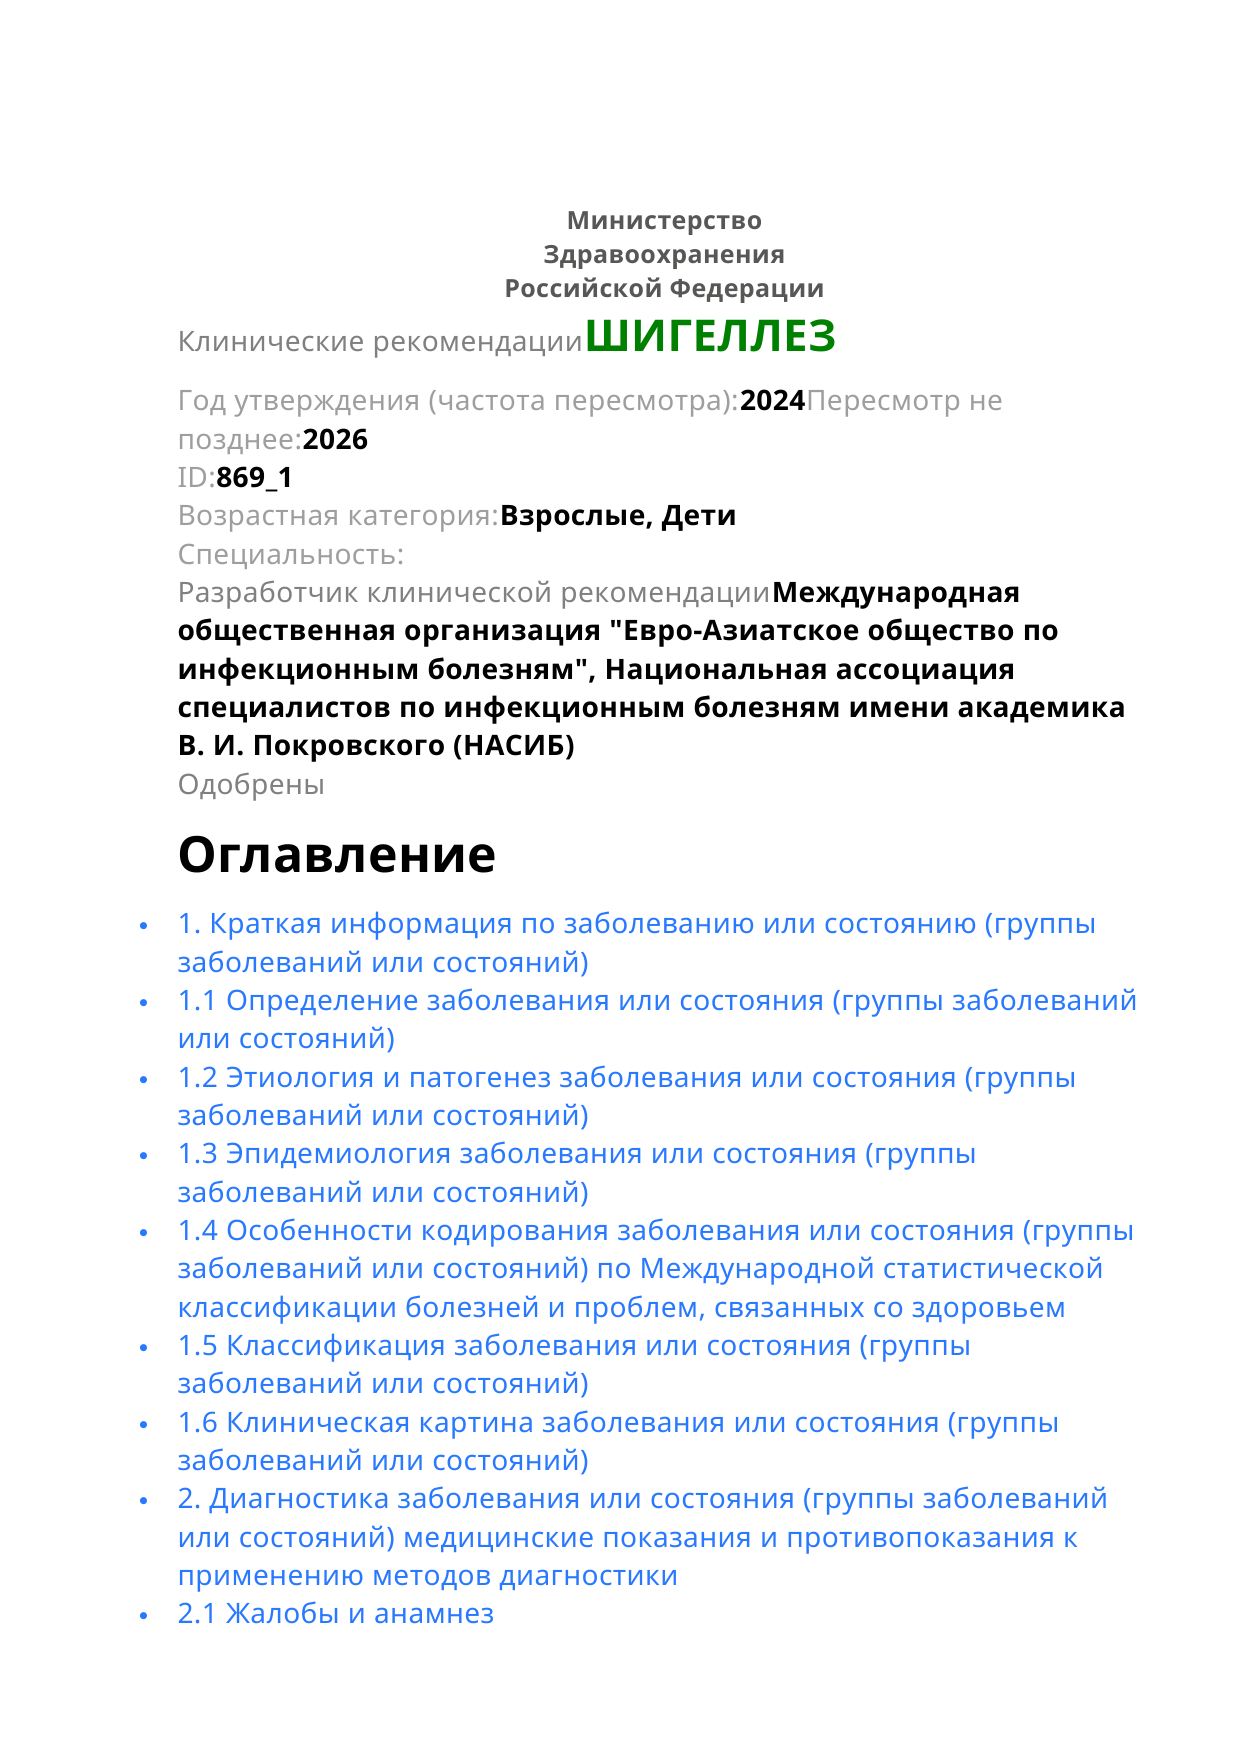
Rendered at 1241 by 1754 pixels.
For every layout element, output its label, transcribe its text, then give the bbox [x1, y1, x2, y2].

text Возрастная категория:Взрослые, Дети [177, 496, 1152, 534]
text Разработчик клинической рекомендацииМеждународная общественная организация "Евро-Азиатское общество по инфекционным болезням", Национальная ассоциация специалистов по инфекционным болезням имени академика В. И. Покровского (НАСИБ) [177, 572, 1152, 764]
text Специальность: [177, 534, 1152, 572]
text Год утверждения (частота пересмотра):2024Пересмотр не позднее:2026 [177, 381, 1152, 457]
text ID:869_1 [177, 457, 1152, 496]
list 1. Краткая информация по заболеванию или состоянию (группы заболеваний или состояний) [140, 904, 1152, 981]
text Оглавление [177, 819, 1152, 887]
list 1.4 Особенности кодирования заболевания или состояния (группы заболеваний или состояний) по Международной статистической классификации болезней и проблем, связанных со здоровьем [140, 1211, 1152, 1326]
list 2.1 Жалобы и анамнез [140, 1594, 1152, 1632]
list 2. Диагностика заболевания или состояния (группы заболеваний или состояний) медицинские показания и противопоказания к применению методов диагностики [140, 1479, 1152, 1594]
list 1.1 Определение заболевания или состояния (группы заболеваний или состояний) [140, 981, 1152, 1057]
text Клинические рекомендацииШИГЕЛЛЕЗ [177, 304, 1152, 364]
list 1.5 Классификация заболевания или состояния (группы заболеваний или состояний) [140, 1326, 1152, 1402]
text Одобрены [177, 764, 1152, 802]
list 1.2 Этиология и патогенез заболевания или состояния (группы заболеваний или состояний) [140, 1057, 1152, 1134]
list 1.6 Клиническая картина заболевания или состояния (группы заболеваний или состояний) [140, 1402, 1152, 1479]
list 1.3 Эпидемиология заболевания или состояния (группы заболеваний или состояний) [140, 1134, 1152, 1211]
text Министерство Здравоохранения Российской Федерации [177, 202, 1152, 304]
